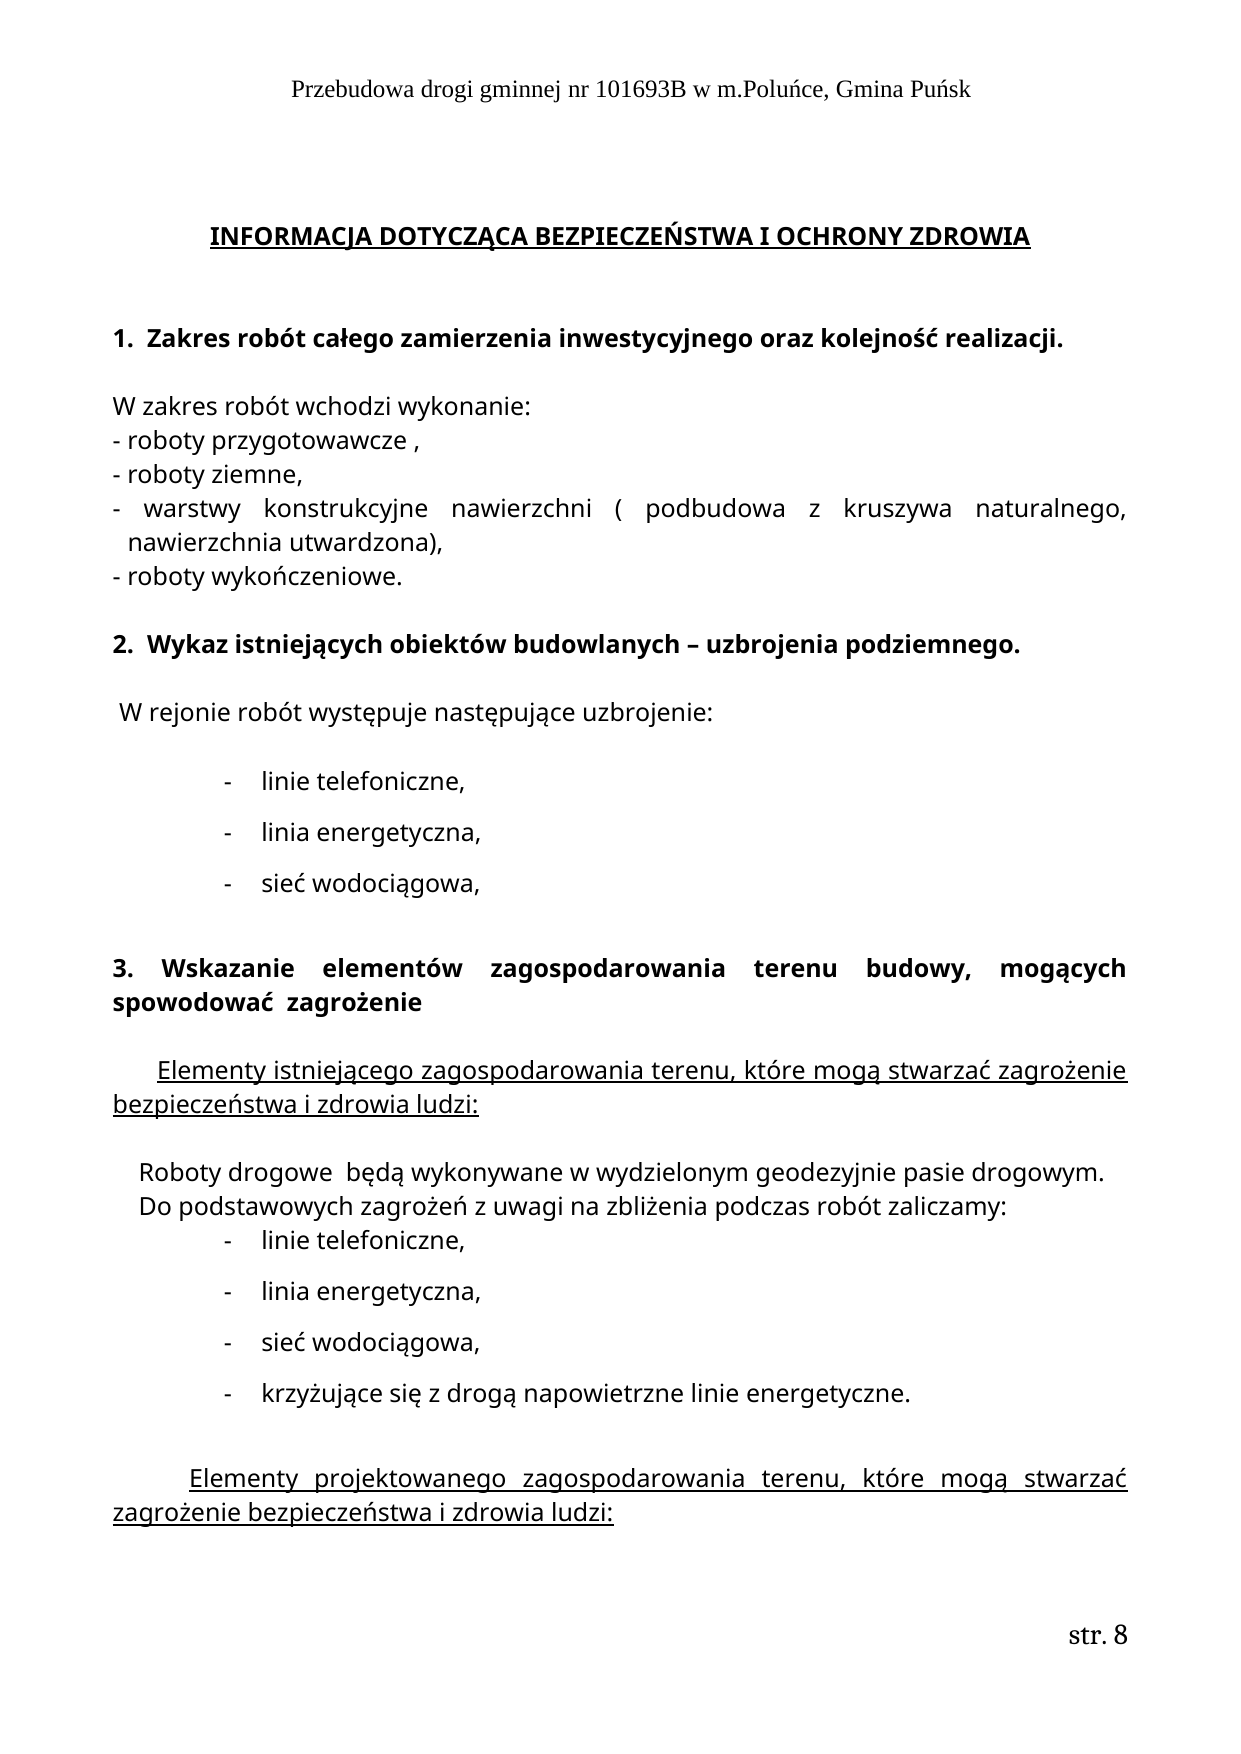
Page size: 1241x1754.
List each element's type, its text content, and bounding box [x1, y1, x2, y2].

text - warstwy konstrukcyjne nawierzchni ( podbudowa z kruszywa naturalnego, nawierzchnia utwardzona), [112, 491, 1128, 559]
list linie telefoniczne, [223, 763, 1128, 797]
text - roboty ziemne, [112, 457, 1128, 491]
text 3. Wskazanie elementów zagospodarowania terenu budowy, mogących spowodować zagrożenie [112, 950, 1128, 1018]
list sieć wodociągowa, [223, 865, 1128, 899]
list linie telefoniczne, [223, 1223, 1128, 1257]
text - roboty przygotowawcze , [112, 422, 1128, 457]
text Roboty drogowe będą wykonywane w wydzielonym geodezyjnie pasie drogowym. [112, 1155, 1128, 1189]
text Elementy projektowanego zagospodarowania terenu, które mogą stwarzać zagrożenie bezpieczeństwa i zdrowia ludzi: [112, 1461, 1128, 1529]
text Do podstawowych zagrożeń z uwagi na zbliżenia podczas robót zaliczamy: [112, 1189, 1128, 1223]
text 2. Wykaz istniejących obiektów budowlanych – uzbrojenia podziemnego. [112, 627, 1128, 661]
text 1. Zakres robót całego zamierzenia inwestycyjnego oraz kolejność realizacji. [112, 320, 1128, 354]
text INFORMACJA DOTYCZĄCA BEZPIECZEŃSTWA I OCHRONY ZDROWIA [112, 218, 1128, 252]
text W zakres robót wchodzi wykonanie: [112, 388, 1128, 422]
text - roboty wykończeniowe. [112, 559, 1128, 593]
list linia energetyczna, [223, 814, 1128, 848]
text Elementy istniejącego zagospodarowania terenu, które mogą stwarzać zagrożenie bezpieczeństwa i zdrowia ludzi: [112, 1052, 1128, 1121]
list krzyżujące się z drogą napowietrzne linie energetyczne. [223, 1376, 1128, 1410]
list sieć wodociągowa, [223, 1325, 1128, 1359]
list linia energetyczna, [223, 1274, 1128, 1308]
text W rejonie robót występuje następujące uzbrojenie: [112, 695, 1128, 729]
